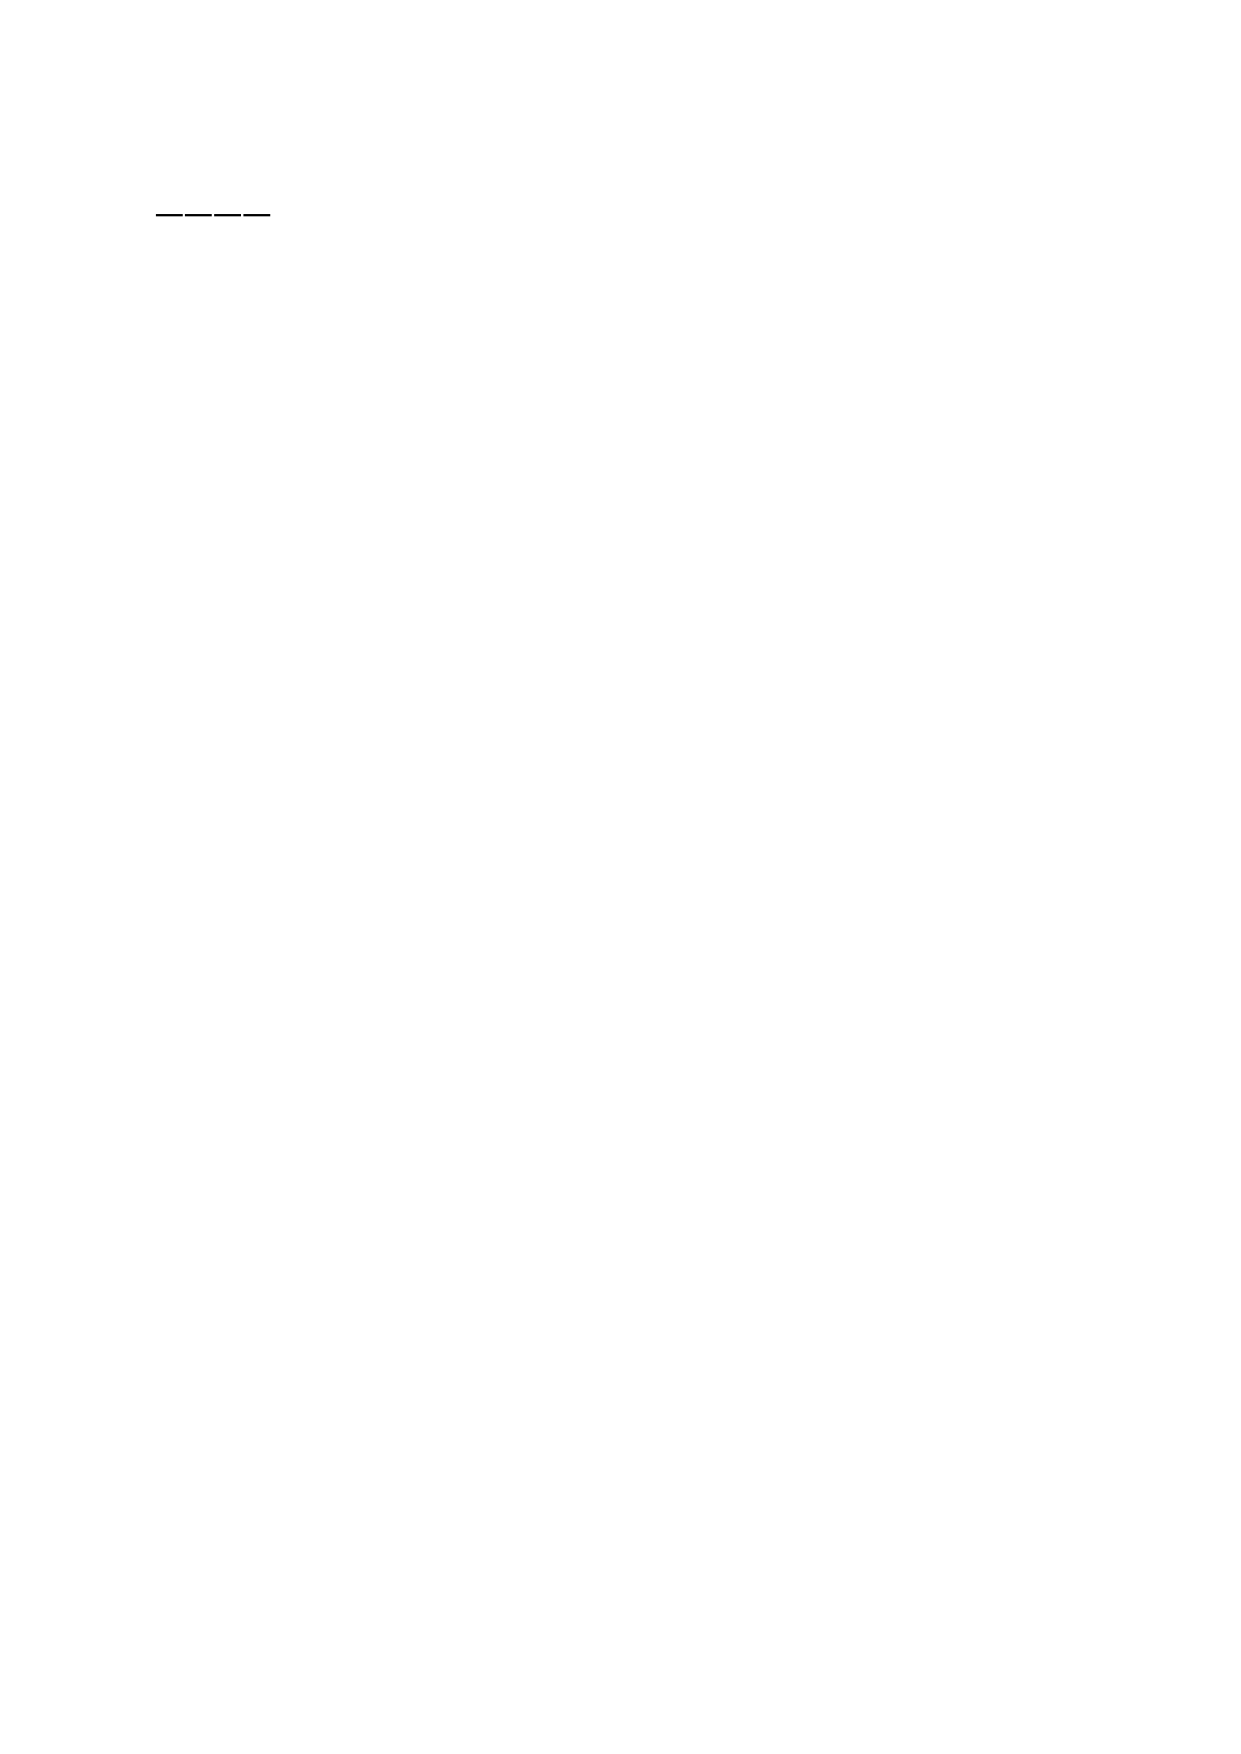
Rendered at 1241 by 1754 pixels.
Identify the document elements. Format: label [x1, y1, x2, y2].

text [154, 178, 1086, 246]
